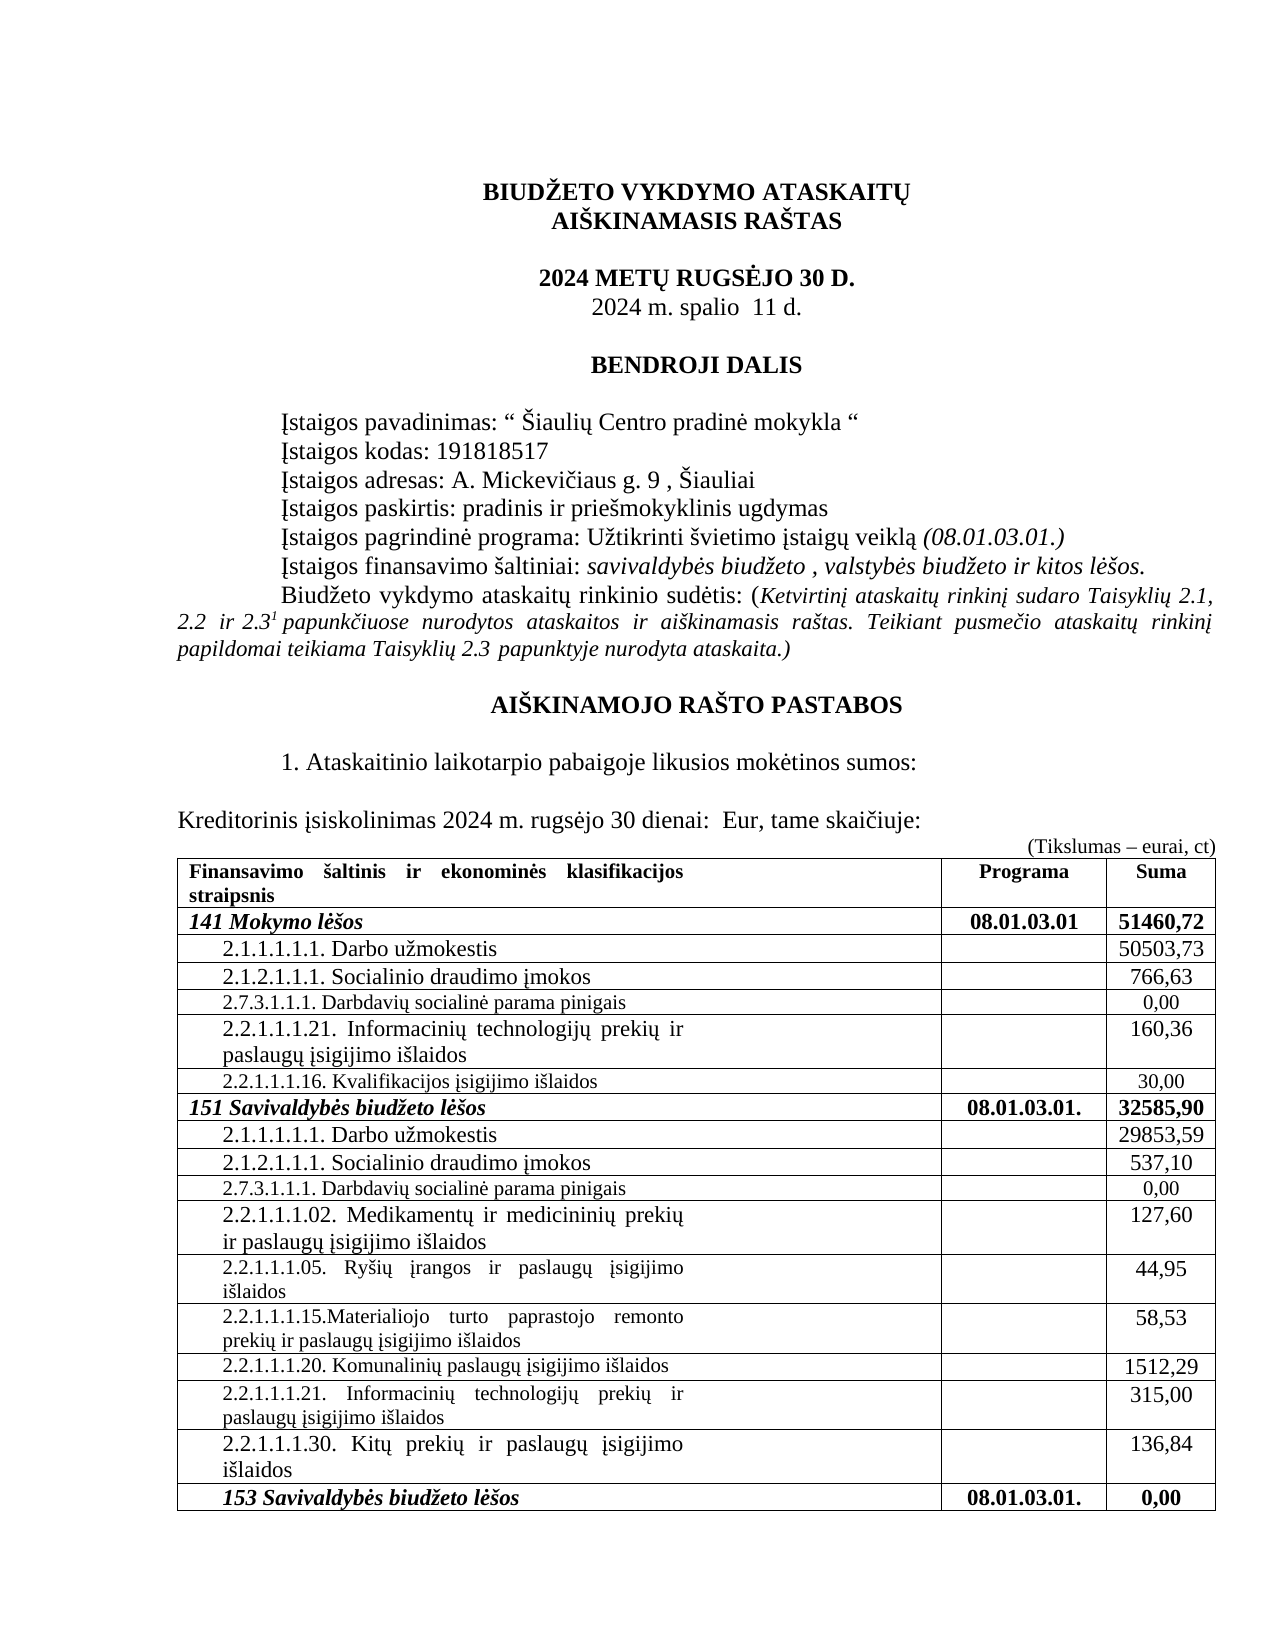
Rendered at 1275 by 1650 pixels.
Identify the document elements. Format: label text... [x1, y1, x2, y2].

text Įstaigos pavadinimas: “ Šiaulių Centro pradinė mokykla “ [177, 407, 1216, 436]
table_cell 44,95 [1107, 1255, 1215, 1303]
table_cell 2.7.3.1.1.1. Darbdavių socialinė parama pinigais [211, 1176, 695, 1200]
table_cell [695, 1201, 941, 1254]
table_cell [695, 908, 941, 934]
table_cell [178, 1015, 211, 1068]
table_cell 537,10 [1107, 1149, 1215, 1175]
table_cell [695, 1430, 941, 1483]
table_cell [178, 1484, 211, 1510]
table_cell [178, 1149, 211, 1175]
table_cell 2.2.1.1.1.02. Medikamentų ir medicininių prekių ir paslaugų įsigijimo išlaidos [211, 1201, 695, 1254]
text Įstaigos pagrindinė programa: Užtikrinti švietimo įstaigų veiklą (08.01.03.01.) [177, 522, 1216, 551]
table_cell [178, 935, 211, 962]
table_cell [695, 1094, 941, 1120]
text AIŠKINAMASIS RAŠTAS [177, 206, 1216, 235]
table_cell [942, 1121, 1106, 1148]
text Įstaigos adresas: A. Mickevičiaus g. 9 , Šiauliai [177, 465, 1216, 493]
table_cell 2.2.1.1.1.15.Materialiojo turto paprastojo remonto prekių ir paslaugų įsigijimo išlaidos [211, 1304, 695, 1352]
table_cell 50503,73 [1107, 935, 1215, 962]
table_cell 0,00 [1107, 1176, 1215, 1200]
table_cell [695, 1255, 941, 1303]
table_cell [942, 1430, 1106, 1483]
table_cell [178, 1255, 211, 1303]
table_cell [178, 1069, 211, 1093]
table_cell 2.2.1.1.1.05. Ryšių įrangos ir paslaugų įsigijimo išlaidos [211, 1255, 695, 1303]
table_cell 29853,59 [1107, 1121, 1215, 1148]
text 2024 m. spalio 11 d. [177, 292, 1216, 321]
table_cell [942, 990, 1106, 1014]
text BIUDŽETO VYKDYMO ATASKAITŲ [177, 177, 1216, 206]
table_cell 127,60 [1107, 1201, 1215, 1254]
text AIŠKINAMOJO RAŠTO PASTABOS [177, 690, 1216, 719]
text 1. Ataskaitinio laikotarpio pabaigoje likusios mokėtinos sumos: [177, 747, 1216, 776]
table_cell [695, 990, 941, 1014]
text (Tikslumas – eurai, ct) [177, 834, 1216, 858]
table_cell [942, 1304, 1106, 1352]
text Įstaigos paskirtis: pradinis ir priešmokyklinis ugdymas [177, 493, 1216, 522]
table_cell 30,00 [1107, 1069, 1215, 1093]
table_cell [695, 963, 941, 989]
table_cell 51460,72 [1107, 908, 1215, 934]
table_cell 153 Savivaldybės biudžeto lėšos [211, 1484, 695, 1510]
text BENDROJI DALIS [177, 350, 1216, 378]
table_cell 08.01.03.01. [942, 1484, 1106, 1510]
table_cell [178, 1381, 211, 1429]
table_cell [178, 1176, 211, 1200]
table_cell 2.2.1.1.1.30. Kitų prekių ir paslaugų įsigijimo išlaidos [211, 1430, 695, 1483]
table_cell [178, 1121, 211, 1148]
table_header Finansavimo šaltinis ir ekonominės klasifikacijos straipsnis [178, 859, 695, 907]
table_cell [942, 1354, 1106, 1380]
table_cell 08.01.03.01 [942, 908, 1106, 934]
table_header [695, 859, 941, 907]
table_cell [695, 1015, 941, 1068]
table_cell 2.1.2.1.1.1. Socialinio draudimo įmokos [211, 963, 695, 989]
table_cell [942, 1149, 1106, 1175]
text Kreditorinis įsiskolinimas 2024 m. rugsėjo 30 dienai: Eur, tame skaičiuje: [177, 805, 1216, 834]
table_cell 0,00 [1107, 1484, 1215, 1510]
table_cell 08.01.03.01. [942, 1094, 1106, 1120]
table_cell [942, 1015, 1106, 1068]
table_cell 2.1.1.1.1.1. Darbo užmokestis [211, 1121, 695, 1148]
text Biudžeto vykdymo ataskaitų rinkinio sudėtis: (Ketvirtinį ataskaitų rinkinį sudaro Taisyklių 2.1, 2.2 ir 2.31 papunkčiuose nurodytos ataskaitos ir aiškinamasis raštas. Teikiant pusmečio ataskaitų rinkinį papildomai teikiama Taisyklių 2.3 papunktyje nurodyta ataskaita.) [177, 580, 1216, 661]
table_cell 136,84 [1107, 1430, 1215, 1483]
table_cell [695, 935, 941, 962]
table_cell 766,63 [1107, 963, 1215, 989]
text 2024 METŲ RUGSĖJO 30 D. [177, 263, 1216, 292]
table_cell [695, 1354, 941, 1380]
table_cell [178, 1304, 211, 1352]
table_cell [942, 1201, 1106, 1254]
table_cell 2.1.2.1.1.1. Socialinio draudimo įmokos [211, 1149, 695, 1175]
table_cell 151 Savivaldybės biudžeto lėšos [178, 1094, 695, 1120]
table_cell 1512,29 [1107, 1354, 1215, 1380]
text Įstaigos finansavimo šaltiniai: savivaldybės biudžeto , valstybės biudžeto ir kitos lėšos. [177, 551, 1216, 580]
table_cell [178, 1201, 211, 1254]
table_cell 160,36 [1107, 1015, 1215, 1068]
table_cell 0,00 [1107, 990, 1215, 1014]
table_cell [695, 1484, 941, 1510]
table_cell 2.7.3.1.1.1. Darbdavių socialinė parama pinigais [211, 990, 695, 1014]
table_cell [942, 1069, 1106, 1093]
table_cell [942, 963, 1106, 989]
table_cell [695, 1149, 941, 1175]
table_cell [942, 1381, 1106, 1429]
table_cell 2.2.1.1.1.20. Komunalinių paslaugų įsigijimo išlaidos [211, 1354, 695, 1380]
table_cell [178, 990, 211, 1014]
table_cell [178, 1430, 211, 1483]
table_cell [942, 1255, 1106, 1303]
table_cell 58,53 [1107, 1304, 1215, 1352]
table_cell 2.1.1.1.1.1. Darbo užmokestis [211, 935, 695, 962]
table_cell [695, 1069, 941, 1093]
table_cell [178, 963, 211, 989]
table_cell [178, 1354, 211, 1380]
table_cell 2.2.1.1.1.21. Informacinių technologijų prekių ir paslaugų įsigijimo išlaidos [211, 1015, 695, 1068]
table_cell [942, 935, 1106, 962]
table_cell [695, 1176, 941, 1200]
table_cell [695, 1121, 941, 1148]
table_cell 141 Mokymo lėšos [178, 908, 695, 934]
table_cell [695, 1304, 941, 1352]
table_cell 315,00 [1107, 1381, 1215, 1429]
table_header Programa [942, 859, 1106, 907]
table_cell 2.2.1.1.1.21. Informacinių technologijų prekių ir paslaugų įsigijimo išlaidos [211, 1381, 695, 1429]
table_cell [942, 1176, 1106, 1200]
table_cell 32585,90 [1107, 1094, 1215, 1120]
table_cell [695, 1381, 941, 1429]
table_cell 2.2.1.1.1.16. Kvalifikacijos įsigijimo išlaidos [211, 1069, 695, 1093]
text Įstaigos kodas: 191818517 [177, 436, 1216, 465]
table_header Suma [1107, 859, 1215, 907]
